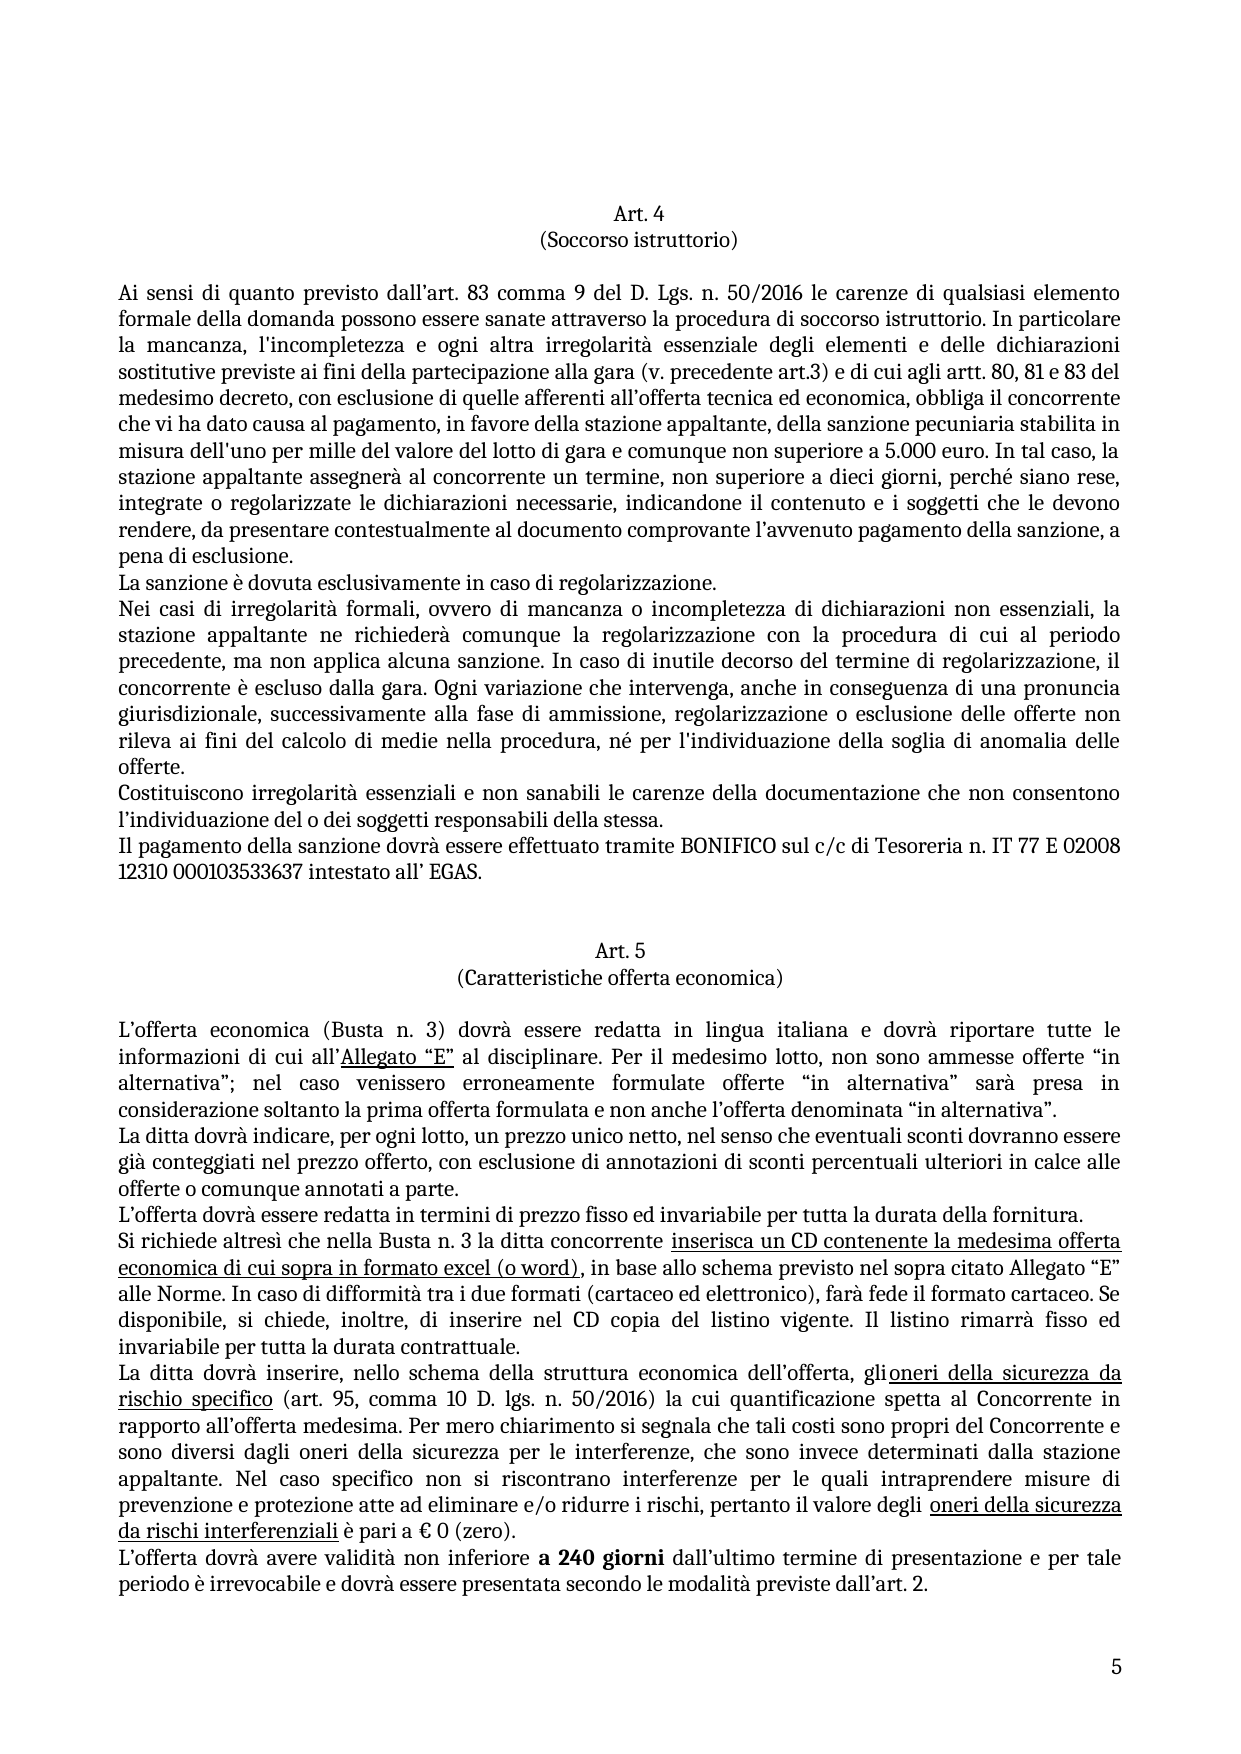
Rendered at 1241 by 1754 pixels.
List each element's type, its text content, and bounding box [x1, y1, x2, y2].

text (Soccorso istruttorio) [156, 227, 1122, 253]
text La sanzione è dovuta esclusivamente in caso di regolarizzazione. [118, 569, 1122, 596]
text L’offerta dovrà essere redatta in termini di prezzo fisso ed invariabile per tutta la durata della fornitura. [118, 1202, 1122, 1228]
text Il pagamento della sanzione dovrà essere effettuato tramite BONIFICO sul c/c di Tesoreria n. IT 77 E 02008 12310 000103533637 intestato all’ EGAS. [118, 833, 1122, 886]
text Si richiede altresì che nella Busta n. 3 la ditta concorrente inserisca un CD contenente la medesima offerta economica di cui sopra in formato excel (o word), in base allo schema previsto nel sopra citato Allegato “E” alle Norme. In caso di difformità tra i due formati (cartaceo ed elettronico), farà fede il formato cartaceo. Se disponibile, si chiede, inoltre, di inserire nel CD copia del listino vigente. Il listino rimarrà fisso ed invariabile per tutta la durata contrattuale. [118, 1228, 1122, 1360]
text Art. 5 [118, 938, 1122, 964]
text Ai sensi di quanto previsto dall’art. 83 comma 9 del D. Lgs. n. 50/2016 le carenze di qualsiasi elemento formale della domanda possono essere sanate attraverso la procedura di soccorso istruttorio. In particolare la mancanza, l'incompletezza e ogni altra irregolarità essenziale degli elementi e delle dichiarazioni sostitutive previste ai fini della partecipazione alla gara (v. precedente art.3) e di cui agli artt. 80, 81 e 83 del medesimo decreto, con esclusione di quelle afferenti all’offerta tecnica ed economica, obbliga il concorrente che vi ha dato causa al pagamento, in favore della stazione appaltante, della sanzione pecuniaria stabilita in misura dell'uno per mille del valore del lotto di gara e comunque non superiore a 5.000 euro. In tal caso, la stazione appaltante assegnerà al concorrente un termine, non superiore a dieci giorni, perché siano rese, integrate o regolarizzate le dichiarazioni necessarie, indicandone il contenuto e i soggetti che le devono rendere, da presentare contestualmente al documento comprovante l’avvenuto pagamento della sanzione, a pena di esclusione. [118, 279, 1122, 569]
text L’offerta economica (Busta n. 3) dovrà essere redatta in lingua italiana e dovrà riportare tutte le informazioni di cui all’Allegato “E” al disciplinare. Per il medesimo lotto, non sono ammesse offerte “in alternativa”; nel caso venissero erroneamente formulate offerte “in alternativa” sarà presa in considerazione soltanto la prima offerta formulata e non anche l’offerta denominata “in alternativa”. [118, 1017, 1122, 1123]
text L’offerta dovrà avere validità non inferiore a 240 giorni dall’ultimo termine di presentazione e per tale periodo è irrevocabile e dovrà essere presentata secondo le modalità previste dall’art. 2. [118, 1544, 1122, 1597]
text (Caratteristiche offerta economica) [118, 964, 1122, 991]
text La ditta dovrà inserire, nello schema della struttura economica dell’offerta, glioneri della sicurezza da rischio specifico (art. 95, comma 10 D. lgs. n. 50/2016) la cui quantificazione spetta al Concorrente in rapporto all’offerta medesima. Per mero chiarimento si segnala che tali costi sono propri del Concorrente e sono diversi dagli oneri della sicurezza per le interferenze, che sono invece determinati dalla stazione appaltante. Nel caso specifico non si riscontrano interferenze per le quali intraprendere misure di prevenzione e protezione atte ad eliminare e/o ridurre i rischi, pertanto il valore degli oneri della sicurezza da rischi interferenziali è pari a € 0 (zero). [118, 1360, 1122, 1544]
text Costituiscono irregolarità essenziali e non sanabili le carenze della documentazione che non consentono l’individuazione del o dei soggetti responsabili della stessa. [118, 780, 1122, 833]
text La ditta dovrà indicare, per ogni lotto, un prezzo unico netto, nel senso che eventuali sconti dovranno essere già conteggiati nel prezzo offerto, con esclusione di annotazioni di sconti percentuali ulteriori in calce alle offerte o comunque annotati a parte. [118, 1123, 1122, 1202]
text Nei casi di irregolarità formali, ovvero di mancanza o incompletezza di dichiarazioni non essenziali, la stazione appaltante ne richiederà comunque la regolarizzazione con la procedura di cui al periodo precedente, ma non applica alcuna sanzione. In caso di inutile decorso del termine di regolarizzazione, il concorrente è escluso dalla gara. Ogni variazione che intervenga, anche in conseguenza di una pronuncia giurisdizionale, successivamente alla fase di ammissione, regolarizzazione o esclusione delle offerte non rileva ai fini del calcolo di medie nella procedura, né per l'individuazione della soglia di anomalia delle offerte. [118, 596, 1122, 780]
text Art. 4 [156, 200, 1122, 227]
